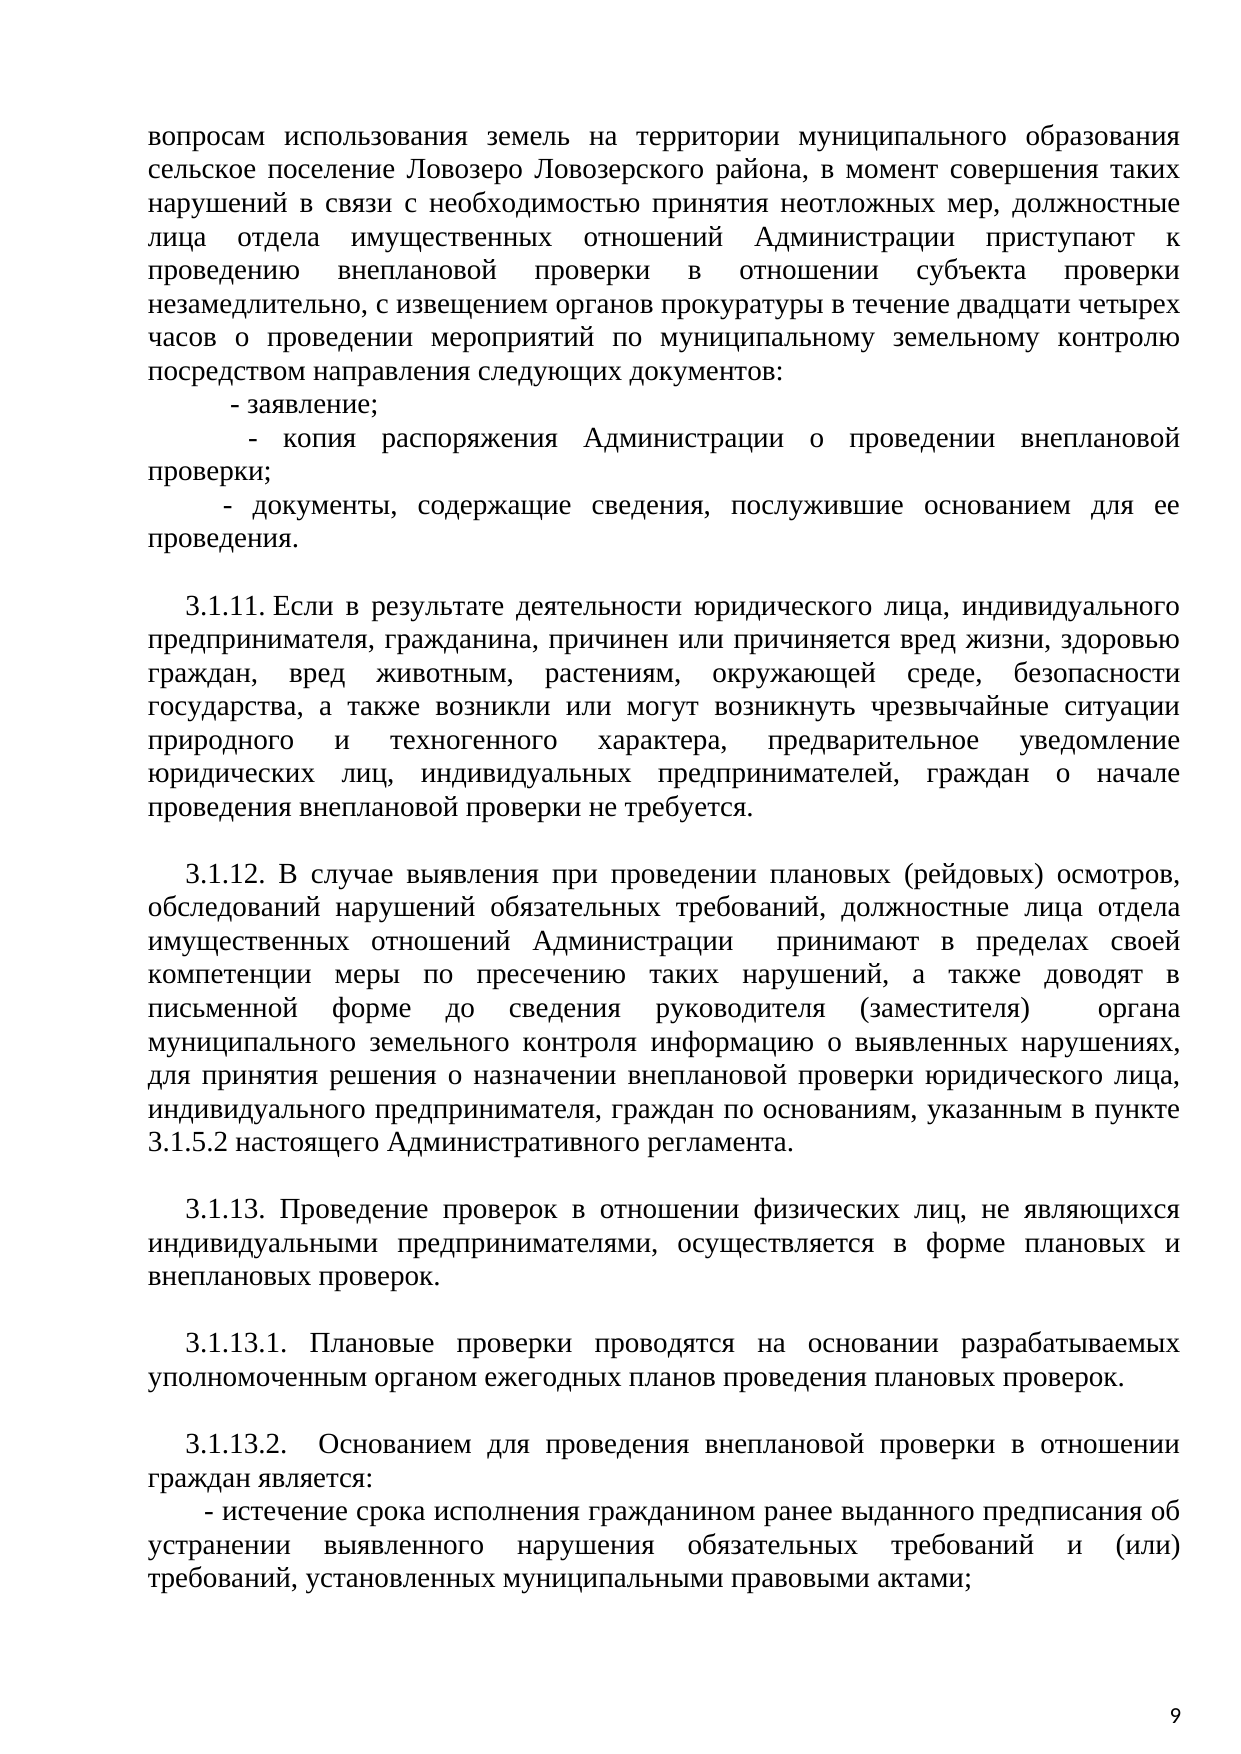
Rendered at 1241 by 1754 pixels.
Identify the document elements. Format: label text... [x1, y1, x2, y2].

text 3.1.13.2. Основанием для проведения внеплановой проверки в отношении граждан является: [148, 1426, 1181, 1493]
text - документы, содержащие сведения, послужившие основанием для ее проведения. [148, 487, 1181, 554]
text - копия распоряжения Администрации о проведении внеплановой проверки; [148, 420, 1181, 487]
text 3.1.13. Проведение проверок в отношении физических лиц, не являющихся индивидуальными предпринимателями, осуществляется в форме плановых и внеплановых проверок. [148, 1191, 1181, 1292]
text 3.1.13.1. Плановые проверки проводятся на основании разрабатываемых уполномоченным органом ежегодных планов проведения плановых проверок. [148, 1326, 1181, 1393]
text - заявление; [148, 386, 1181, 420]
text - истечение срока исполнения гражданином ранее выданного предписания об устранении выявленного нарушения обязательных требований и (или) требований, установленных муниципальными правовыми актами; [148, 1493, 1181, 1594]
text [148, 118, 1181, 386]
text 3.1.11. Если в результате деятельности юридического лица, индивидуального предпринимателя, гражданина, причинен или причиняется вред жизни, здоровью граждан, вред животным, растениям, окружающей среде, безопасности государства, а также возникли или могут возникнуть чрезвычайные ситуации природного и техногенного характера, предварительное уведомление юридических лиц, индивидуальных предпринимателей, граждан о начале проведения внеплановой проверки не требуется. [148, 588, 1181, 822]
text 3.1.12. В случае выявления при проведении плановых (рейдовых) осмотров, обследований нарушений обязательных требований, должностные лица отдела имущественных отношений Администрации принимают в пределах своей компетенции меры по пресечению таких нарушений, а также доводят в письменной форме до сведения руководителя (заместителя) органа муниципального земельного контроля информацию о выявленных нарушениях, для принятия решения о назначении внеплановой проверки юридического лица, индивидуального предпринимателя, граждан по основаниям, указанным в пункте 3.1.5.2 настоящего Административного регламента. [148, 856, 1181, 1158]
